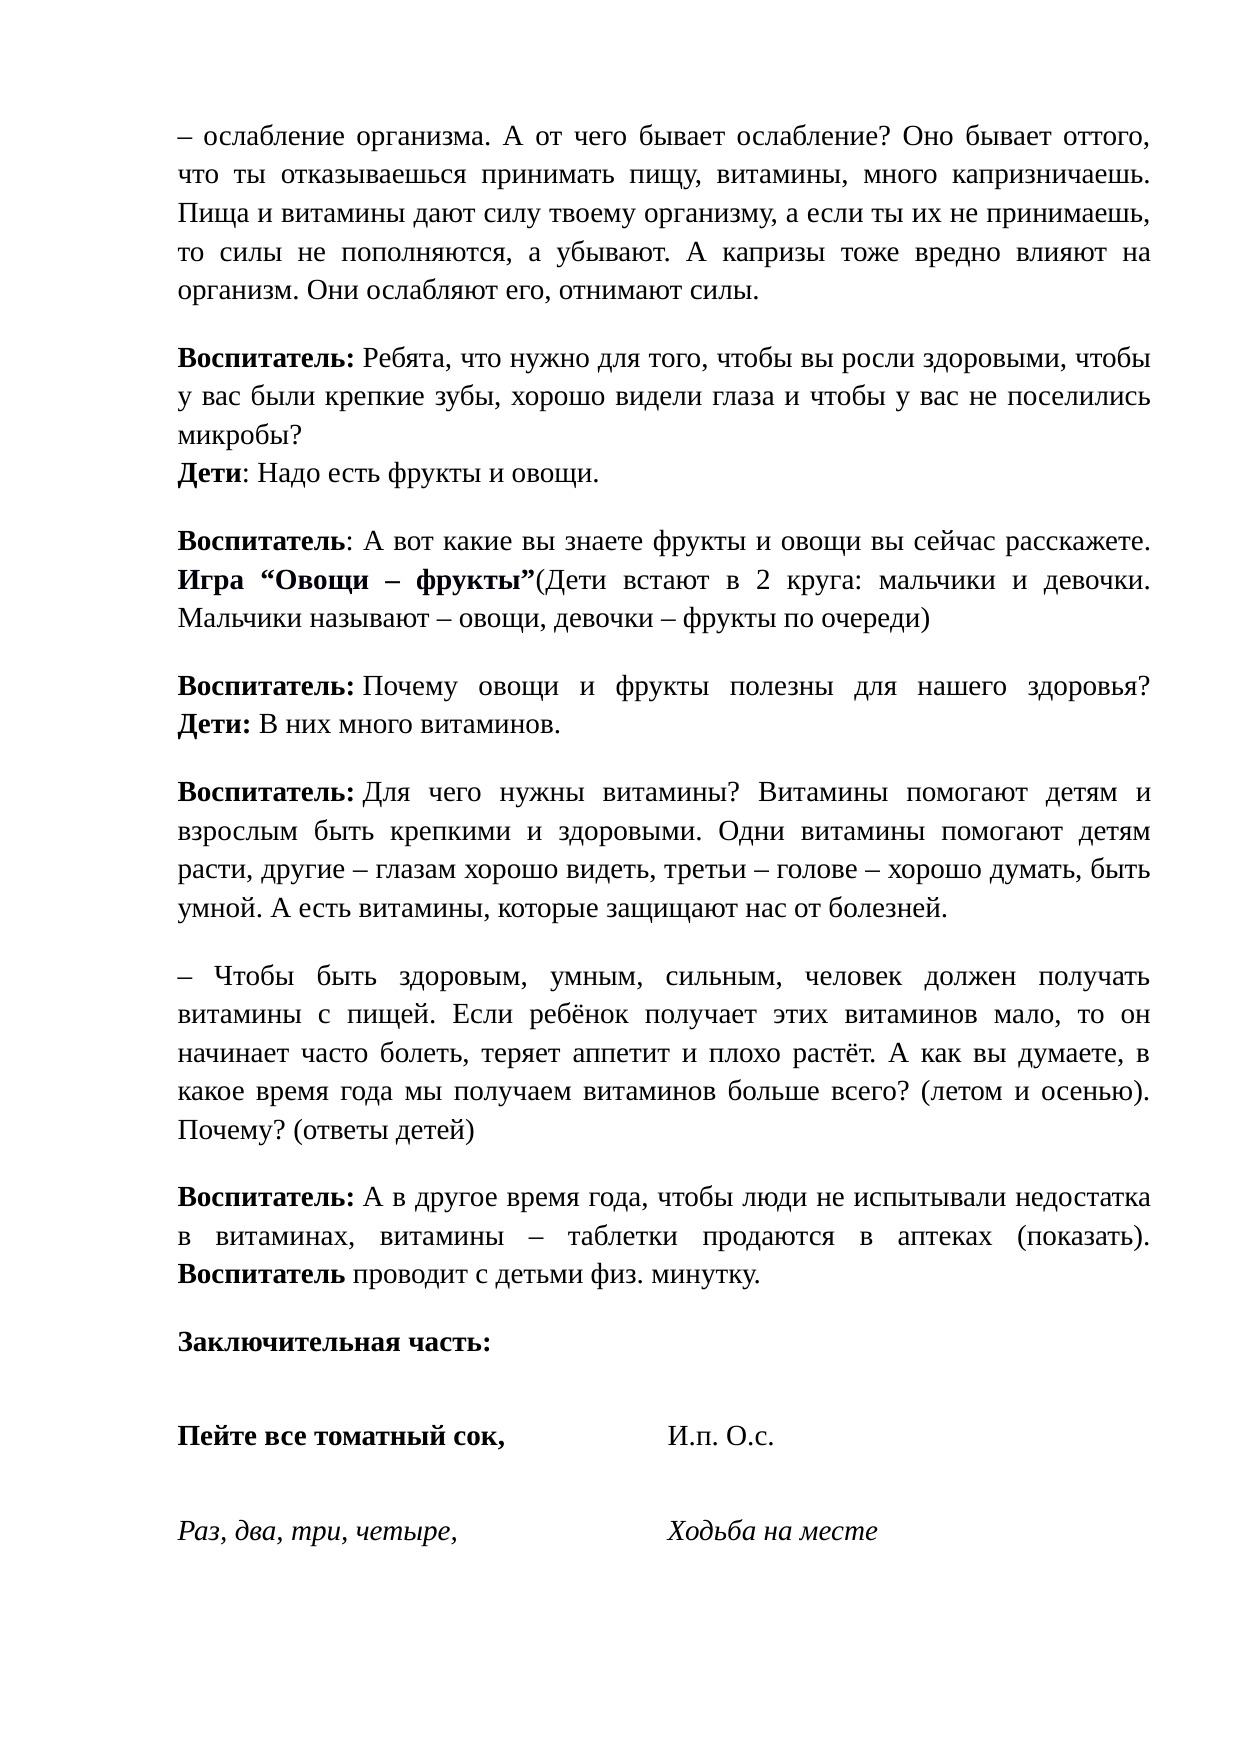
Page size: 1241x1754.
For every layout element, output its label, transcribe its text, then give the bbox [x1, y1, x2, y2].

text Воспитатель: А в другое время года, чтобы люди не испытывали недостатка в витаминах, витамины – таблетки продаются в аптеках (показать). Воспитатель проводит с детьми физ. минутку. [177, 1179, 1152, 1290]
text Воспитатель: А вот какие вы знаете фрукты и овощи вы сейчас расскажете. Игра “Овощи – фрукты”(Дети встают в 2 круга: мальчики и девочки. Мальчики называют – овощи, девочки – фрукты по очереди) [177, 523, 1152, 634]
text Воспитатель: Почему овощи и фрукты полезны для нашего здоровья? Дети: В них много витаминов. [177, 668, 1152, 740]
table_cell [176, 1482, 666, 1577]
text Воспитатель: Для чего нужны витамины? Витамины помогают детям и взрослым быть крепкими и здоровыми. Одни витамины помогают детям расти, другие – глазам хорошо видеть, третьи – голове – хорошо думать, быть умной. А есть витамины, которые защищают нас от болезней. [177, 774, 1152, 923]
text – Чтобы быть здоровым, умным, сильным, человек должен получать витамины с пищей. Если ребёнок получает этих витаминов мало, то он начинает часто болеть, теряет аппетит и плохо растёт. А как вы думаете, в какое время года мы получаем витаминов больше всего? (летом и осенью). Почему? (ответы детей) [177, 958, 1152, 1145]
text – ослабление организма. А от чего бывает ослабление? Оно бывает оттого, что ты отказываешься принимать пищу, витамины, много капризничаешь. Пища и витамины дают силу твоему организму, а если ты их не принимаешь, то силы не пополняются, а убывают. А капризы тоже вредно влияют на организм. Они ослабляют его, отнимают силы. [177, 118, 1152, 306]
table_header Пейте все томатный сок, [176, 1387, 666, 1482]
text Заключительная часть: [177, 1324, 1152, 1358]
table_header И.п. О.с. [666, 1387, 1150, 1482]
text Воспитатель: Ребята, что нужно для того, чтобы вы росли здоровыми, чтобы у вас были крепкие зубы, хорошо видели глаза и чтобы у вас не поселились микробы? Дети: Надо есть фрукты и овощи. [177, 340, 1152, 489]
table_cell Ходьба на месте [666, 1482, 1150, 1577]
